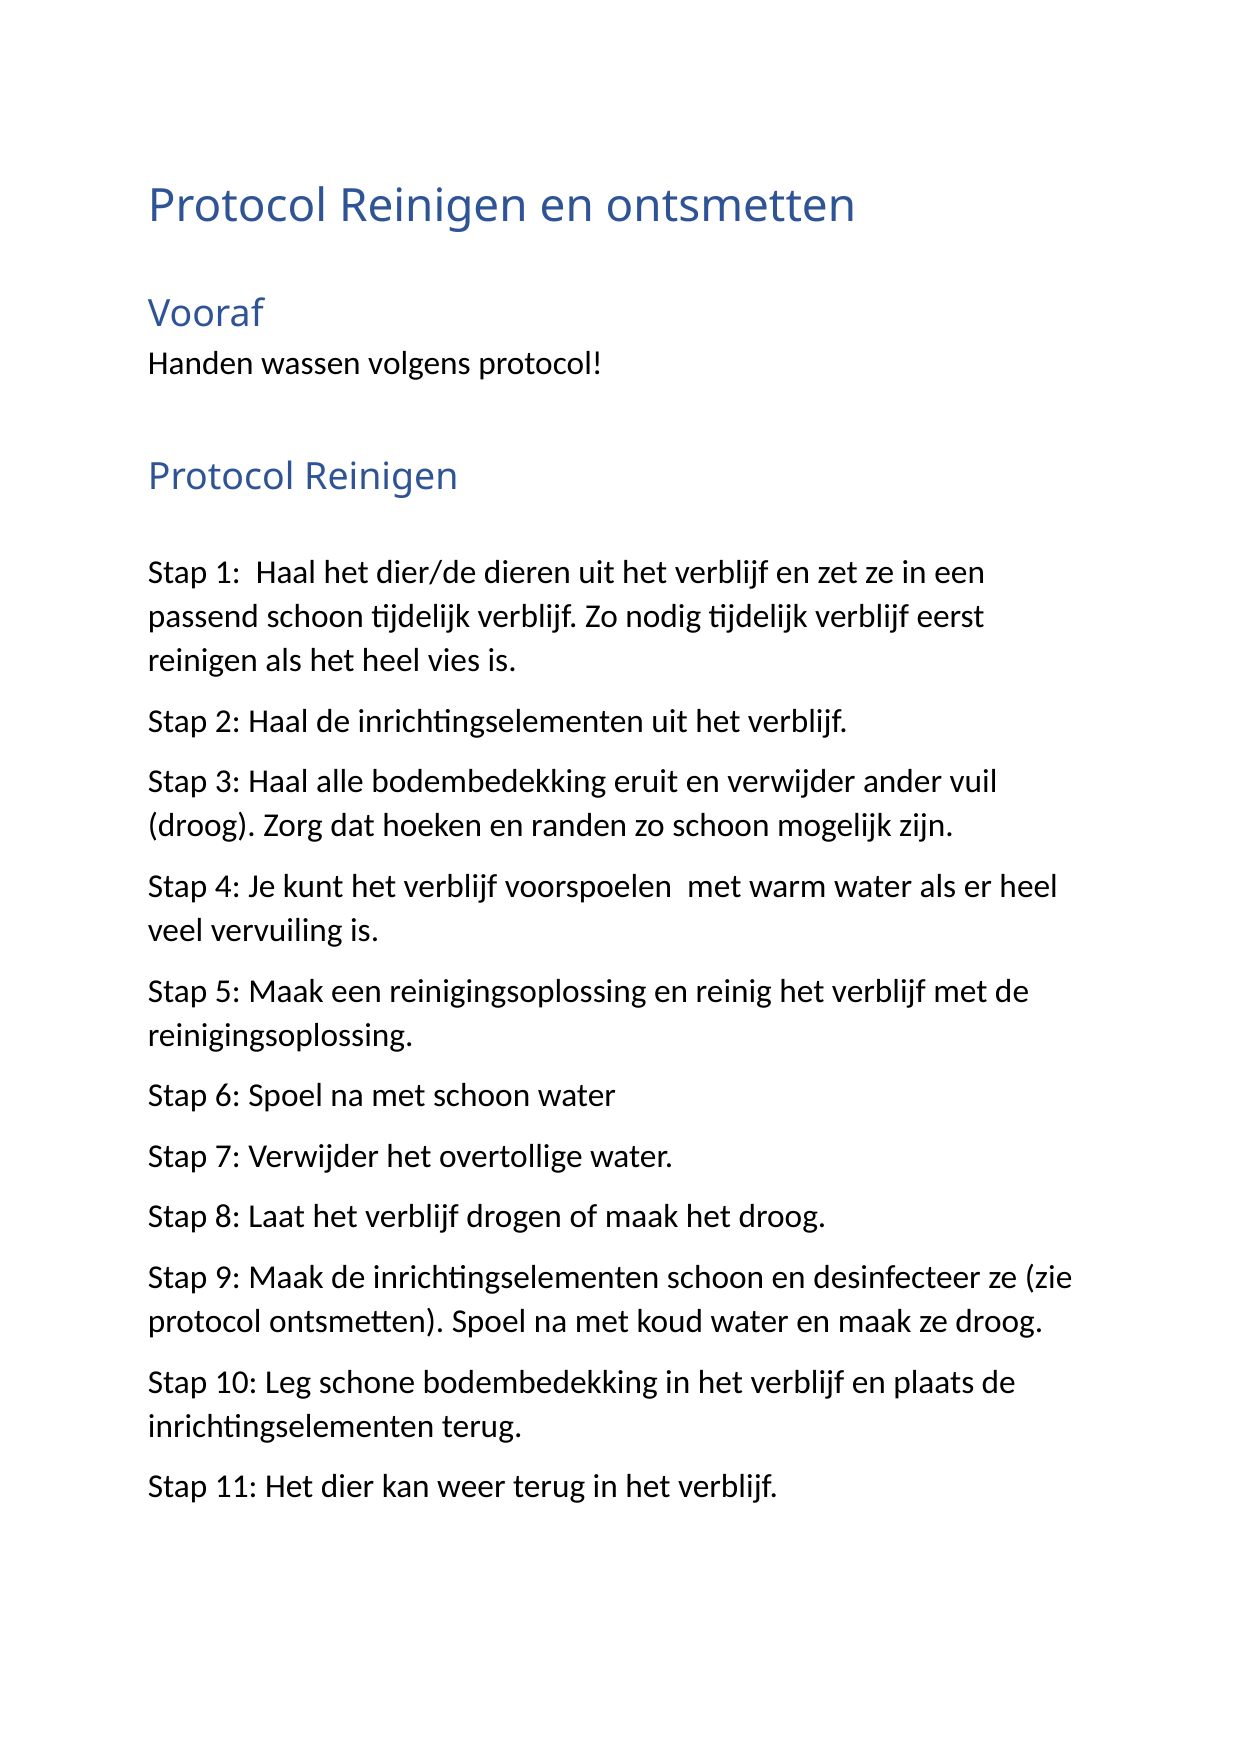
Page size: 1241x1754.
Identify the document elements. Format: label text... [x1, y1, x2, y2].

text Stap 11: Het dier kan weer terug in het verblijf. [148, 1465, 1093, 1506]
text Stap 9: Maak de inrichtingselementen schoon en desinfecteer ze (zie protocol ontsmetten). Spoel na met koud water en maak ze droog. [148, 1256, 1093, 1341]
text Stap 8: Laat het verblijf drogen of maak het droog. [148, 1196, 1093, 1236]
text Stap 3: Haal alle bodembedekking eruit en verwijder ander vuil (droog). Zorg dat hoeken en randen zo schoon mogelijk zijn. [148, 761, 1093, 845]
subtitle Protocol Reinigen en ontsmetten [148, 173, 1093, 235]
text Stap 4: Je kunt het verblijf voorspoelen met warm water als er heel veel vervuiling is. [148, 865, 1093, 950]
text Stap 5: Maak een reinigingsoplossing en reinig het verblijf met de reinigingsoplossing. [148, 970, 1093, 1054]
text Handen wassen volgens protocol! [148, 342, 1093, 383]
subtitle Protocol Reinigen [148, 449, 1093, 500]
subtitle Vooraf [148, 287, 1093, 338]
text Stap 10: Leg schone bodembedekking in het verblijf en plaats de inrichtingselementen terug. [148, 1361, 1093, 1445]
text Stap 2: Haal de inrichtingselementen uit het verblijf. [148, 700, 1093, 741]
text Stap 1: Haal het dier/de dieren uit het verblijf en zet ze in een passend schoon tijdelijk verblijf. Zo nodig tijdelijk verblijf eerst reinigen als het heel vies is. [148, 551, 1093, 680]
text Stap 7: Verwijder het overtollige water. [148, 1135, 1093, 1176]
text Stap 6: Spoel na met schoon water [148, 1074, 1093, 1115]
